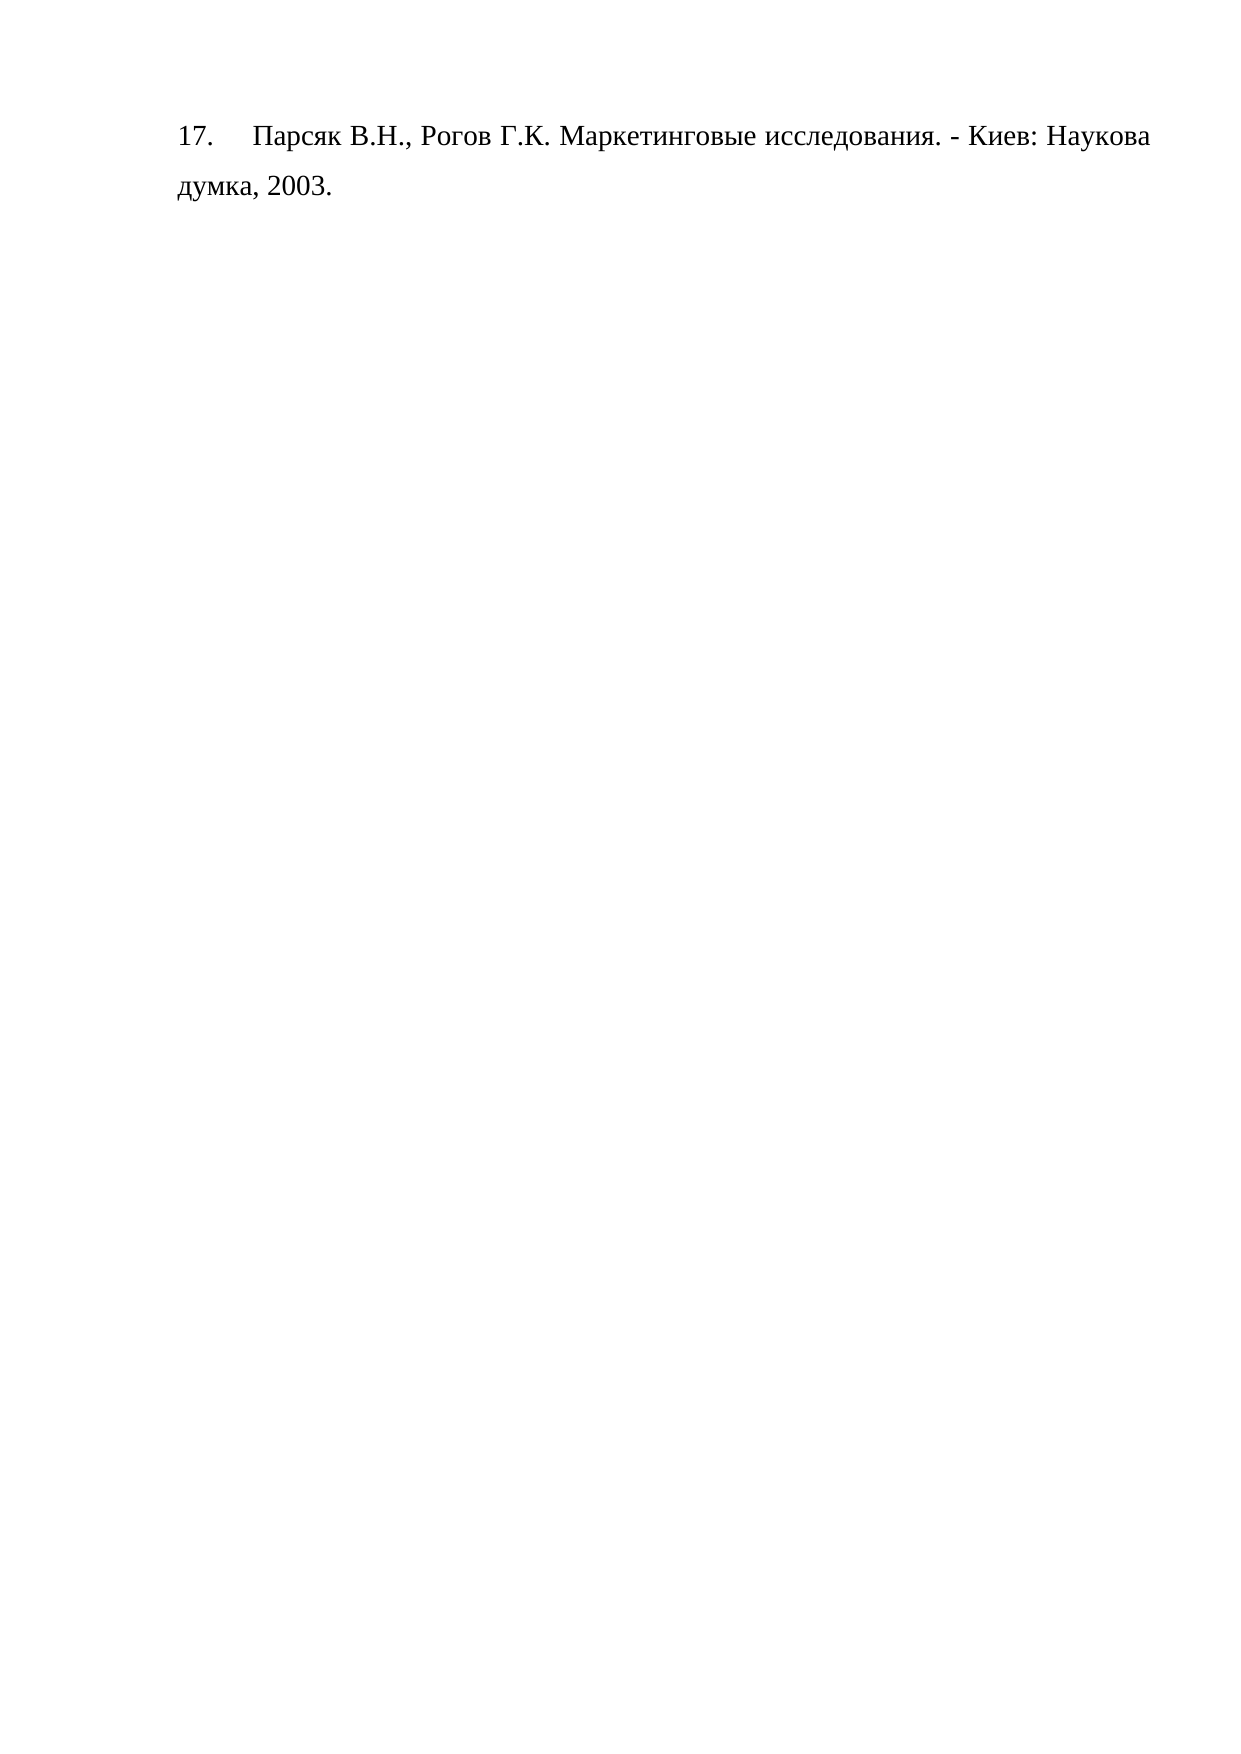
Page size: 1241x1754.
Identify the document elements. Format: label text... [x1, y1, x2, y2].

list Парсяк В.Н., Рогов Г.К. Маркетинговые исследования. - Киев: Наукова думка, 2003. [177, 118, 1152, 202]
